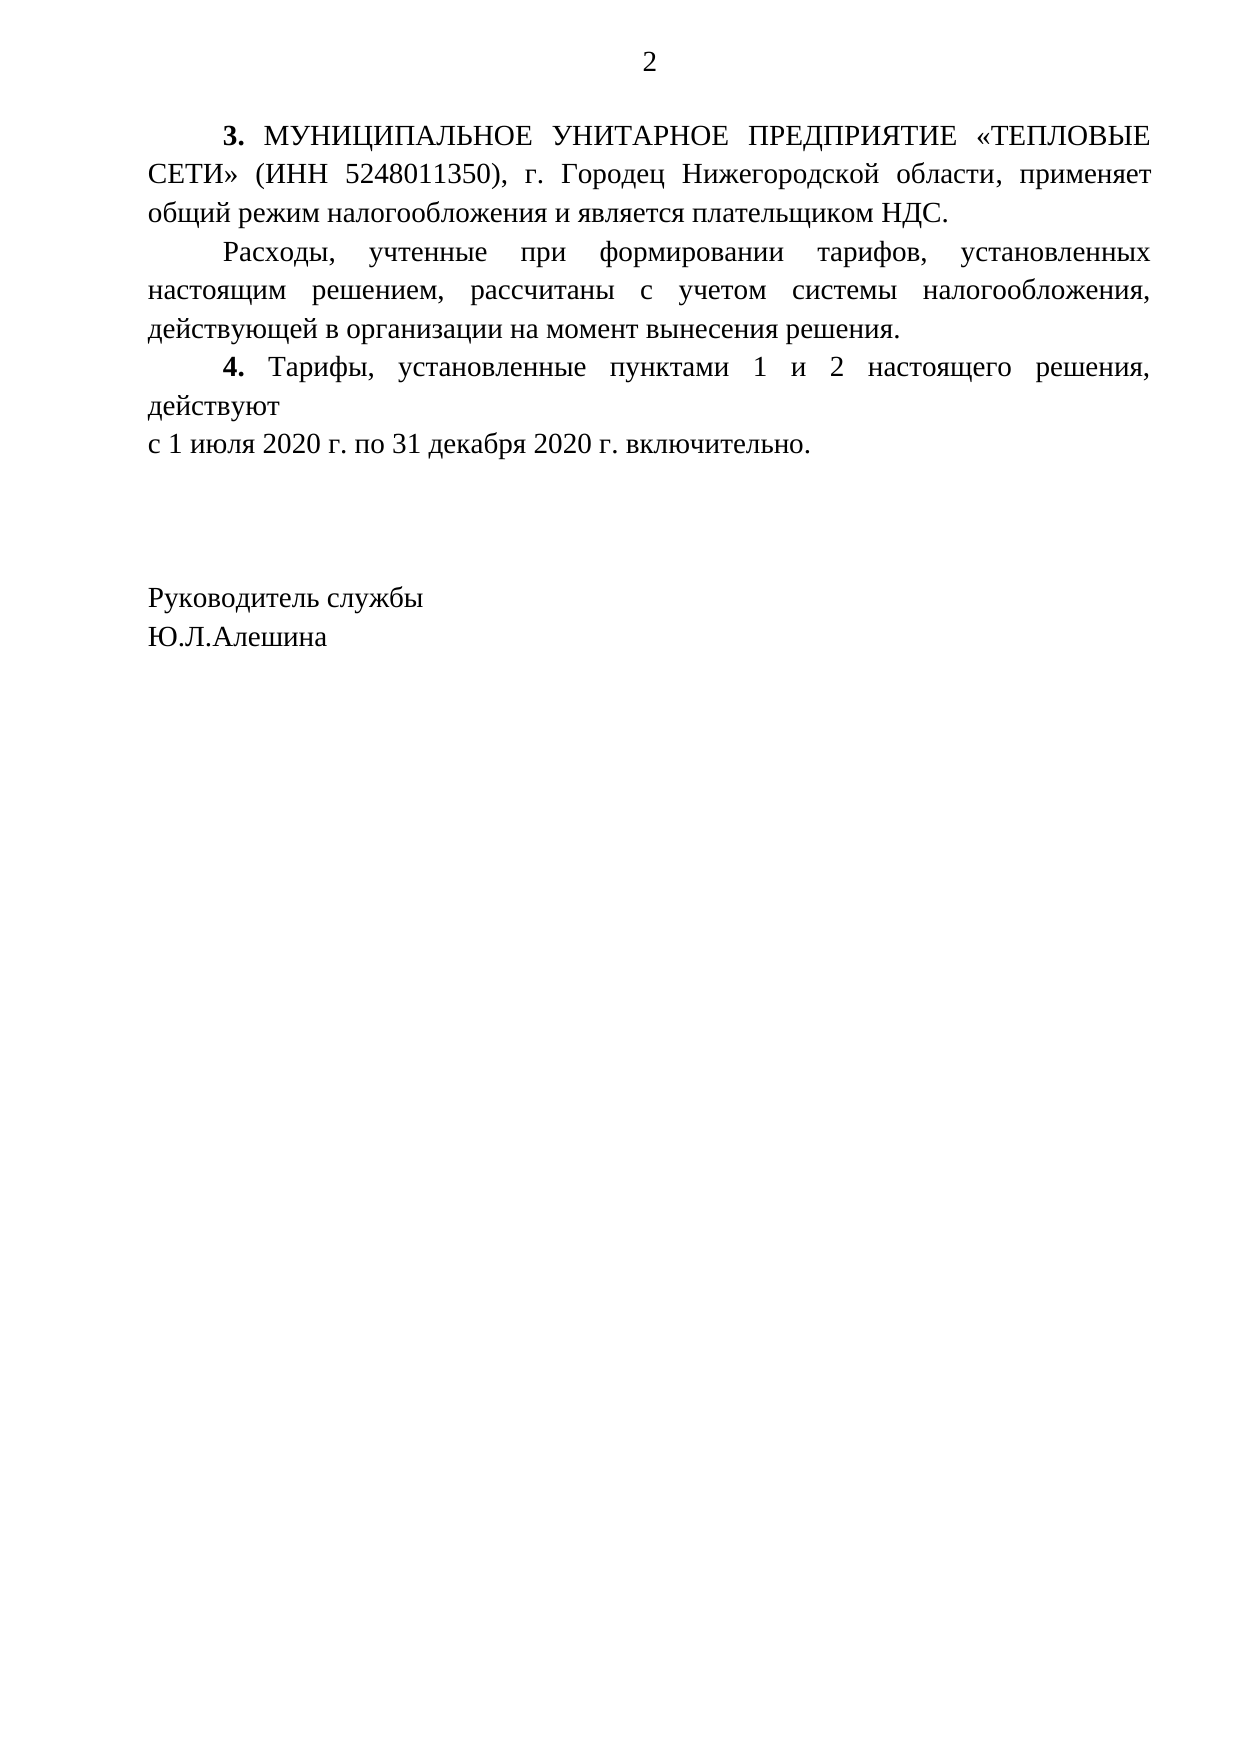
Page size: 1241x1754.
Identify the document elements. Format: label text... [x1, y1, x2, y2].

text 3. МУНИЦИПАЛЬНОЕ УНИТАРНОЕ ПРЕДПРИЯТИЕ «ТЕПЛОВЫЕ СЕТИ» (ИНН 5248011350), г. Городец Нижегородской области, применяет общий режим налогообложения и является плательщиком НДС. [148, 118, 1152, 229]
text 4. Тарифы, установленные пунктами 1 и 2 настоящего решения, действуют с 1 июля 2020 г. по 31 декабря 2020 г. включительно. [148, 349, 1152, 460]
text Руководитель службы Ю.Л.Алешина [148, 581, 1152, 653]
text Расходы, учтенные при формировании тарифов, установленных настоящим решением, рассчитаны с учетом системы налогообложения, действующей в организации на момент вынесения решения. [148, 234, 1152, 344]
